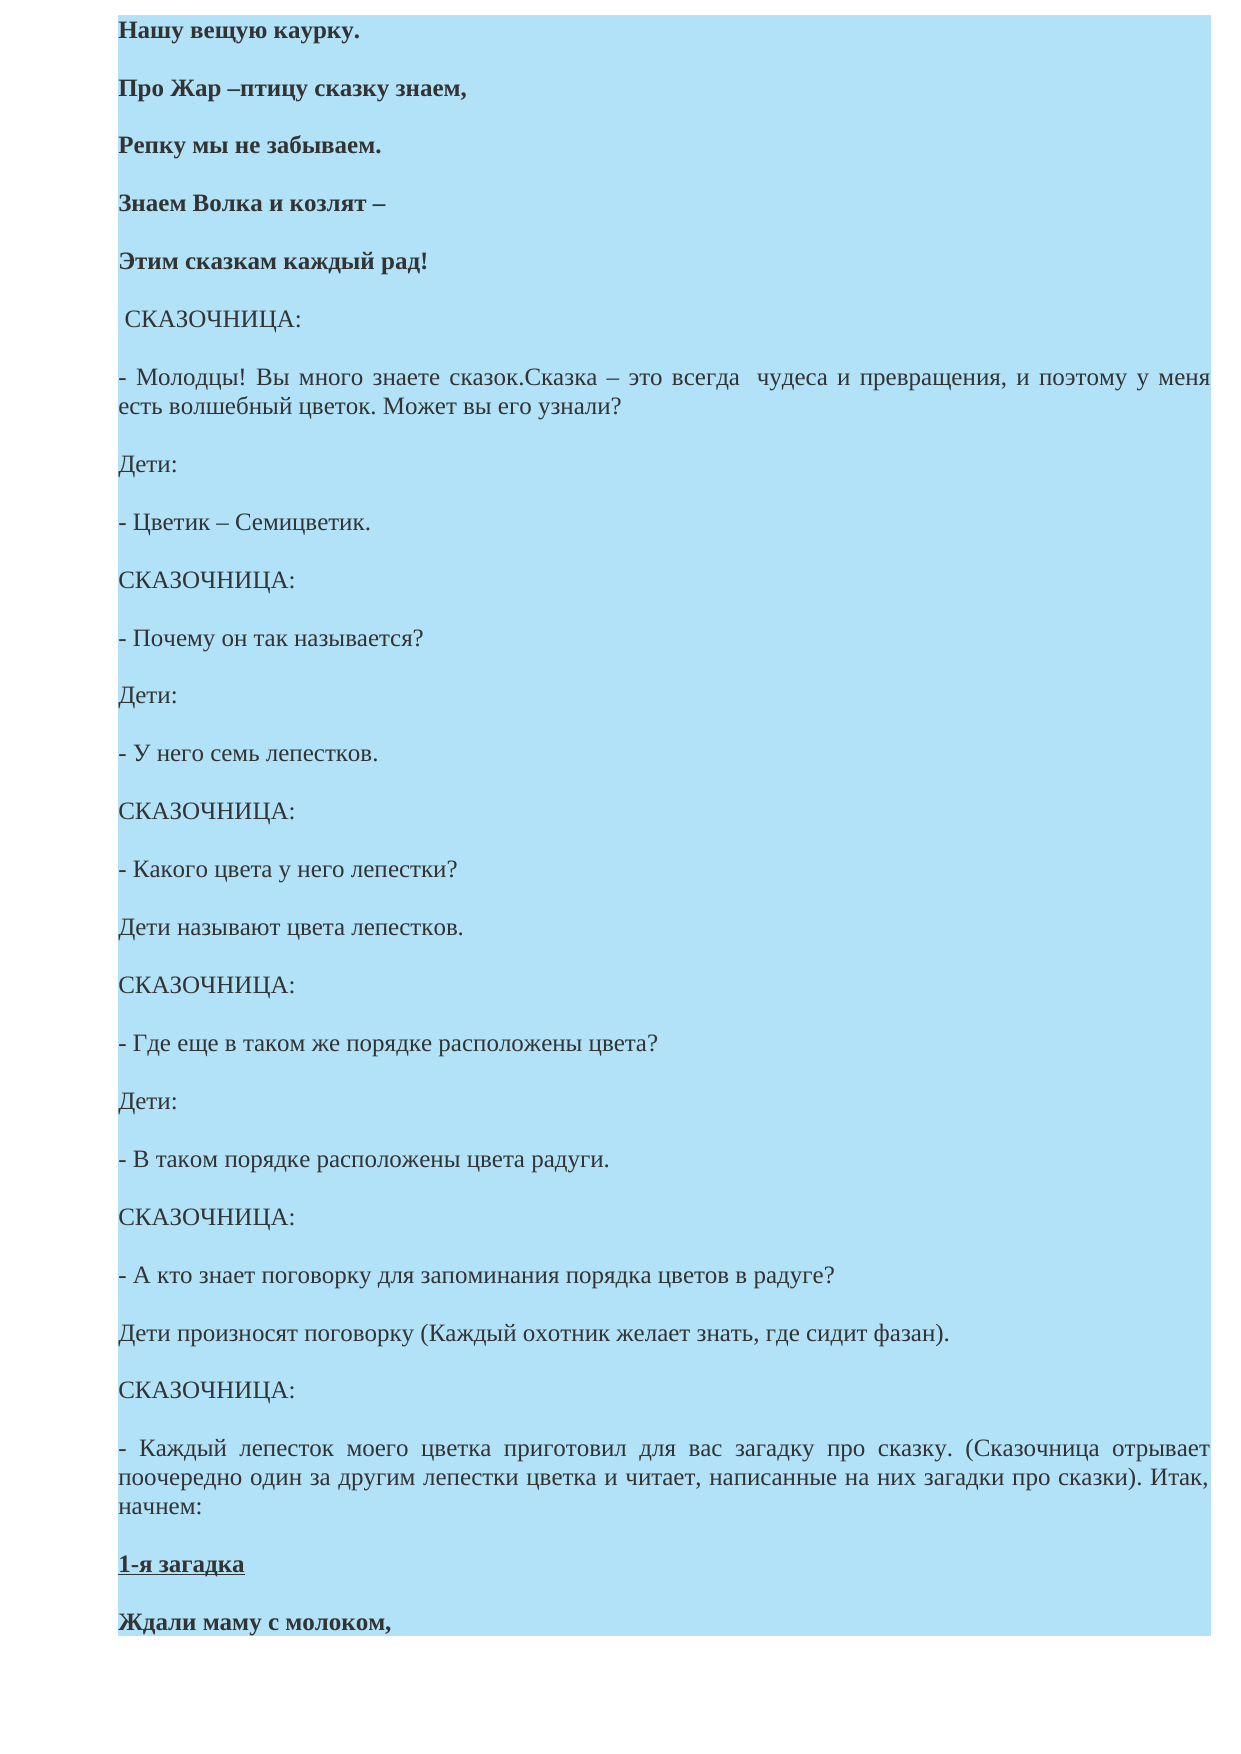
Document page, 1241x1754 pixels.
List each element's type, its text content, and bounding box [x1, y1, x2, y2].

text Репку мы не забываем. [118, 131, 1211, 159]
text СКАЗОЧНИЦА: [118, 970, 1211, 999]
text Дети: [118, 681, 1211, 709]
text Ждали маму с молоком, [118, 1607, 1211, 1636]
text Про Жар –птицу сказку знаем, [118, 73, 1211, 101]
text - Цветик – Семицветик. [118, 507, 1211, 536]
text - А кто знает поговорку для запоминания порядка цветов в радуге? [118, 1260, 1211, 1288]
text - Где еще в таком же порядке расположены цвета? [118, 1028, 1211, 1057]
text - Молодцы! Вы много знаете сказок.Сказка – это всегда чудеса и превращения, и поэтому у меня есть волшебный цветок. Может вы его узнали? [118, 362, 1211, 420]
text СКАЗОЧНИЦА: [118, 304, 1211, 333]
text Нашу вещую каурку. [118, 15, 1211, 43]
text Дети называют цвета лепестков. [118, 912, 1211, 941]
text Дети: [118, 449, 1211, 478]
text - У него семь лепестков. [118, 738, 1211, 767]
text СКАЗОЧНИЦА: [118, 1202, 1211, 1231]
text - Почему он так называется? [118, 623, 1211, 651]
text - Каждый лепесток моего цветка приготовил для вас загадку про сказку. (Сказочница отрывает поочередно один за другим лепестки цветка и читает, написанные на них загадки про сказки). Итак, начнем: [118, 1433, 1211, 1520]
text Дети: [118, 1086, 1211, 1115]
text СКАЗОЧНИЦА: [118, 1376, 1211, 1404]
text СКАЗОЧНИЦА: [118, 565, 1211, 593]
text 1-я загадка [118, 1549, 1211, 1578]
text - В таком порядке расположены цвета радуги. [118, 1144, 1211, 1173]
text Дети произносят поговорку (Каждый охотник желает знать, где сидит фазан). [118, 1318, 1211, 1346]
text Этим сказкам каждый рад! [118, 246, 1211, 275]
text Знаем Волка и козлят – [118, 188, 1211, 217]
text - Какого цвета у него лепестки? [118, 854, 1211, 883]
text СКАЗОЧНИЦА: [118, 796, 1211, 825]
